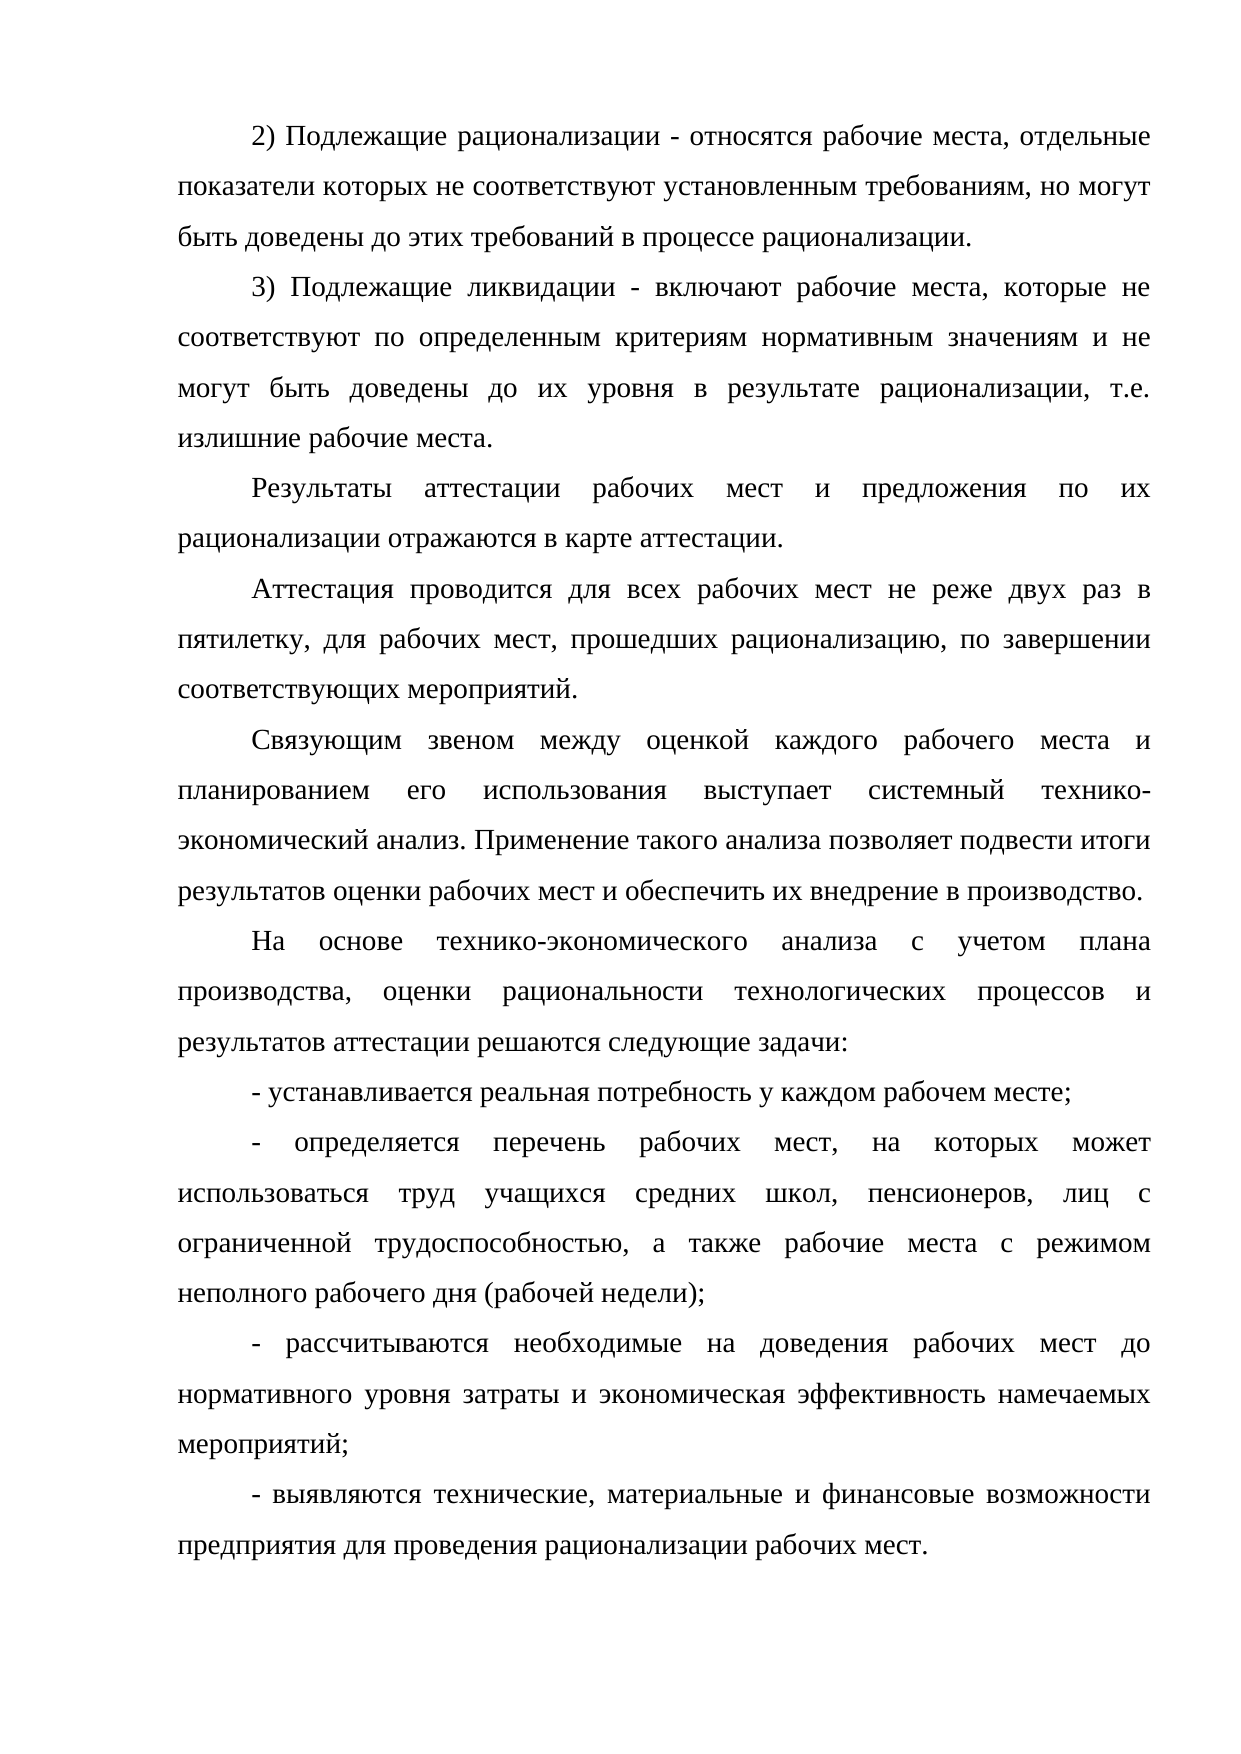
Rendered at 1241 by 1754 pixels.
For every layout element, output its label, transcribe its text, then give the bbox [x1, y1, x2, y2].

text - устанавливается реальная потребность у каждом рабочем месте; [177, 1074, 1152, 1108]
text Аттестация проводится для всех рабочих мест не реже двух раз в пятилетку, для рабочих мест, прошедших рационализацию, по завершении соответствующих мероприятий. [177, 571, 1152, 705]
text На основе технико-экономического анализа с учетом плана производства, оценки рациональности технологических процессов и результатов аттестации решаются следующие задачи: [177, 923, 1152, 1057]
text 2) Подлежащие рационализации - относятся рабочие места, отдельные показатели которых не соответствуют установленным требованиям, но могут быть доведены до этих требований в процессе рационализации. [177, 118, 1152, 252]
text Результаты аттестации рабочих мест и предложения по их рационализации отражаются в карте аттестации. [177, 470, 1152, 554]
text - выявляются технические, материальные и финансовые возможности предприятия для проведения рационализации рабочих мест. [177, 1477, 1152, 1560]
text - определяется перечень рабочих мест, на которых может использоваться труд учащихся средних школ, пенсионеров, лиц с ограниченной трудоспособностью, а также рабочие места с режимом неполного рабочего дня (рабочей недели); [177, 1124, 1152, 1309]
text Связующим звеном между оценкой каждого рабочего места и планированием его использования выступает системный технико-экономический анализ. Применение такого анализа позволяет подвести итоги результатов оценки рабочих мест и обеспечить их внедрение в производство. [177, 722, 1152, 906]
text - рассчитываются необходимые на доведения рабочих мест до нормативного уровня затраты и экономическая эффективность намечаемых мероприятий; [177, 1326, 1152, 1460]
text 3) Подлежащие ликвидации - включают рабочие места, которые не соответствуют по определенным критериям нормативным значениям и не могут быть доведены до их уровня в результате рационализации, т.е. излишние рабочие места. [177, 269, 1152, 453]
